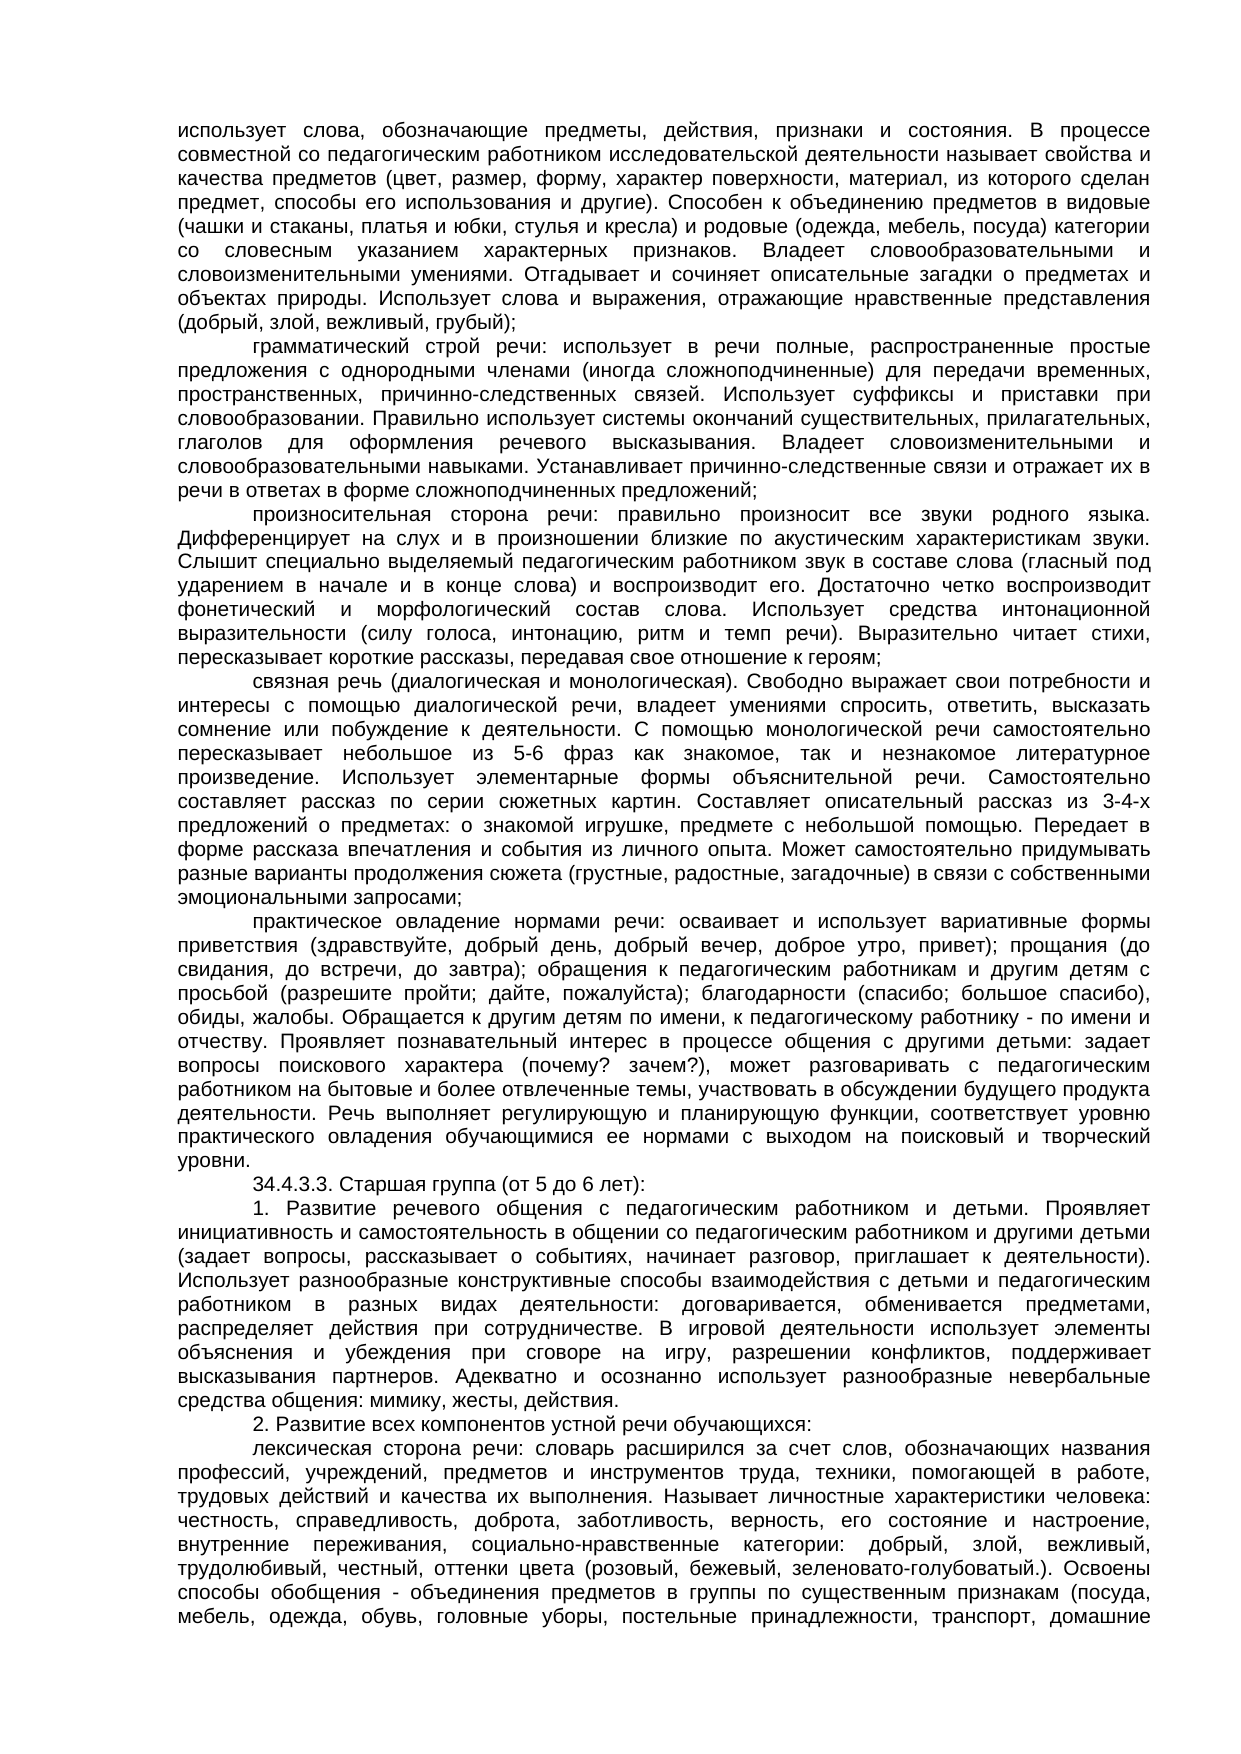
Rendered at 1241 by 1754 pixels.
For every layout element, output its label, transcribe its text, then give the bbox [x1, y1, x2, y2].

text практическое овладение нормами речи: осваивает и использует вариативные формы приветствия (здравствуйте, добрый день, добрый вечер, доброе утро, привет); прощания (до свидания, до встречи, до завтра); обращения к педагогическим работникам и другим детям с просьбой (разрешите пройти; дайте, пожалуйста); благодарности (спасибо; большое спасибо), обиды, жалобы. Обращается к другим детям по имени, к педагогическому работнику - по имени и отчеству. Проявляет познавательный интерес в процессе общения с другими детьми: задает вопросы поискового характера (почему? зачем?), может разговаривать с педагогическим работником на бытовые и более отвлеченные темы, участвовать в обсуждении будущего продукта деятельности. Речь выполняет регулирующую и планирующую функции, соответствует уровню практического овладения обучающимися ее нормами с выходом на поисковый и творческий уровни. [177, 909, 1152, 1172]
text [177, 118, 1152, 334]
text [177, 1436, 1152, 1627]
text произносительная сторона речи: правильно произносит все звуки родного языка. Дифференцирует на слух и в произношении близкие по акустическим характеристикам звуки. Слышит специально выделяемый педагогическим работником звук в составе слова (гласный под ударением в начале и в конце слова) и воспроизводит его. Достаточно четко воспроизводит фонетический и морфологический состав слова. Использует средства интонационной выразительности (силу голоса, интонацию, ритм и темп речи). Выразительно читает стихи, пересказывает короткие рассказы, передавая свое отношение к героям; [177, 501, 1152, 669]
text связная речь (диалогическая и монологическая). Свободно выражает свои потребности и интересы с помощью диалогической речи, владеет умениями спросить, ответить, высказать сомнение или побуждение к деятельности. С помощью монологической речи самостоятельно пересказывает небольшое из 5-6 фраз как знакомое, так и незнакомое литературное произведение. Использует элементарные формы объяснительной речи. Самостоятельно составляет рассказ по серии сюжетных картин. Составляет описательный рассказ из 3-4-х предложений о предметах: о знакомой игрушке, предмете с небольшой помощью. Передает в форме рассказа впечатления и события из личного опыта. Может самостоятельно придумывать разные варианты продолжения сюжета (грустные, радостные, загадочные) в связи с собственными эмоциональными запросами; [177, 669, 1152, 909]
text 1. Развитие речевого общения с педагогическим работником и детьми. Проявляет инициативность и самостоятельность в общении со педагогическим работником и другими детьми (задает вопросы, рассказывает о событиях, начинает разговор, приглашает к деятельности). Использует разнообразные конструктивные способы взаимодействия с детьми и педагогическим работником в разных видах деятельности: договаривается, обменивается предметами, распределяет действия при сотрудничестве. В игровой деятельности использует элементы объяснения и убеждения при сговоре на игру, разрешении конфликтов, поддерживает высказывания партнеров. Адекватно и осознанно использует разнообразные невербальные средства общения: мимику, жесты, действия. [177, 1196, 1152, 1412]
text 34.4.3.3. Старшая группа (от 5 до 6 лет): [177, 1172, 1152, 1196]
text грамматический строй речи: использует в речи полные, распространенные простые предложения с однородными членами (иногда сложноподчиненные) для передачи временных, пространственных, причинно-следственных связей. Использует суффиксы и приставки при словообразовании. Правильно использует системы окончаний существительных, прилагательных, глаголов для оформления речевого высказывания. Владеет словоизменительными и словообразовательными навыками. Устанавливает причинно-следственные связи и отражает их в речи в ответах в форме сложноподчиненных предложений; [177, 334, 1152, 501]
text 2. Развитие всех компонентов устной речи обучающихся: [177, 1412, 1152, 1436]
